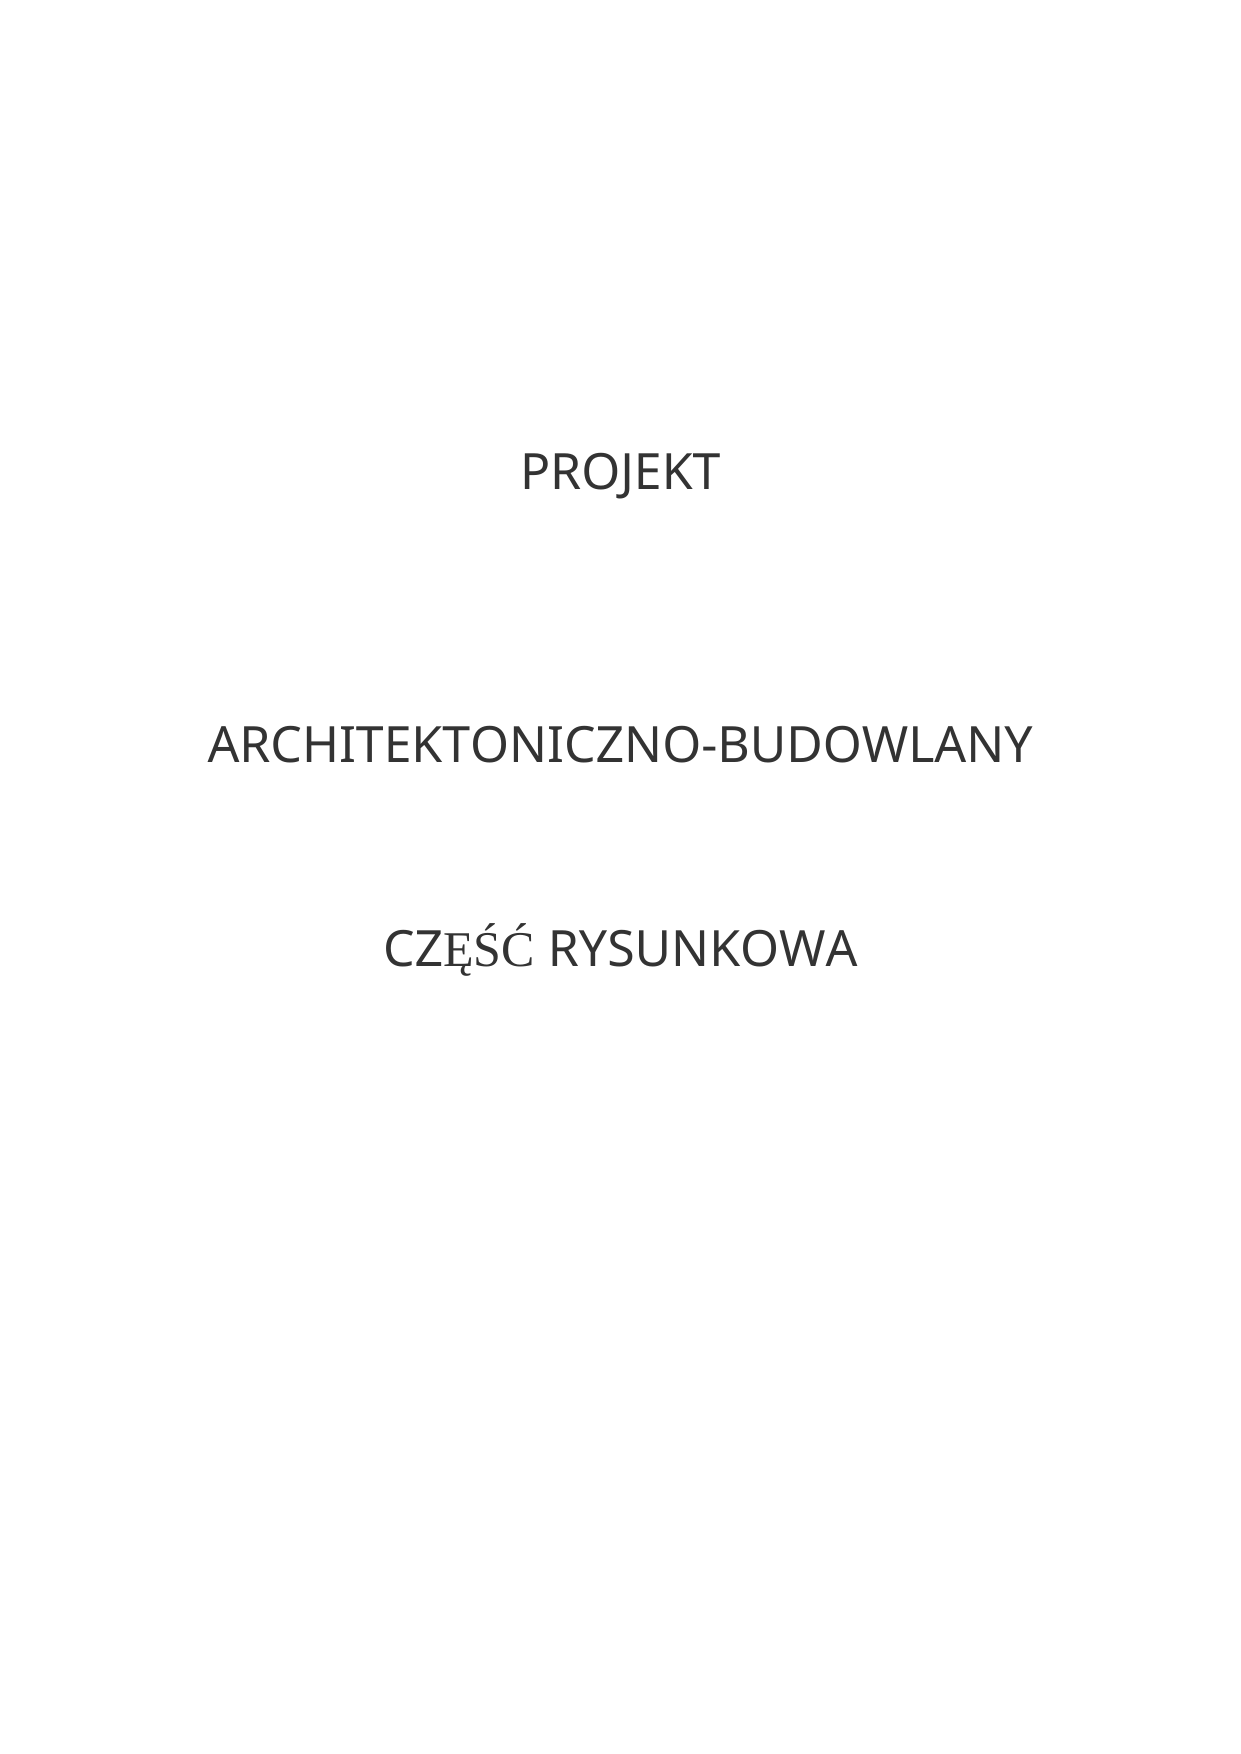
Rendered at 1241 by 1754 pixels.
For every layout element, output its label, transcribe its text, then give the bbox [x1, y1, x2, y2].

text CZĘŚĆ RYSUNKOWA [148, 913, 1093, 981]
text PROJEKT [148, 436, 1093, 504]
text ARCHITEKTONICZNO-BUDOWLANY [148, 709, 1093, 777]
